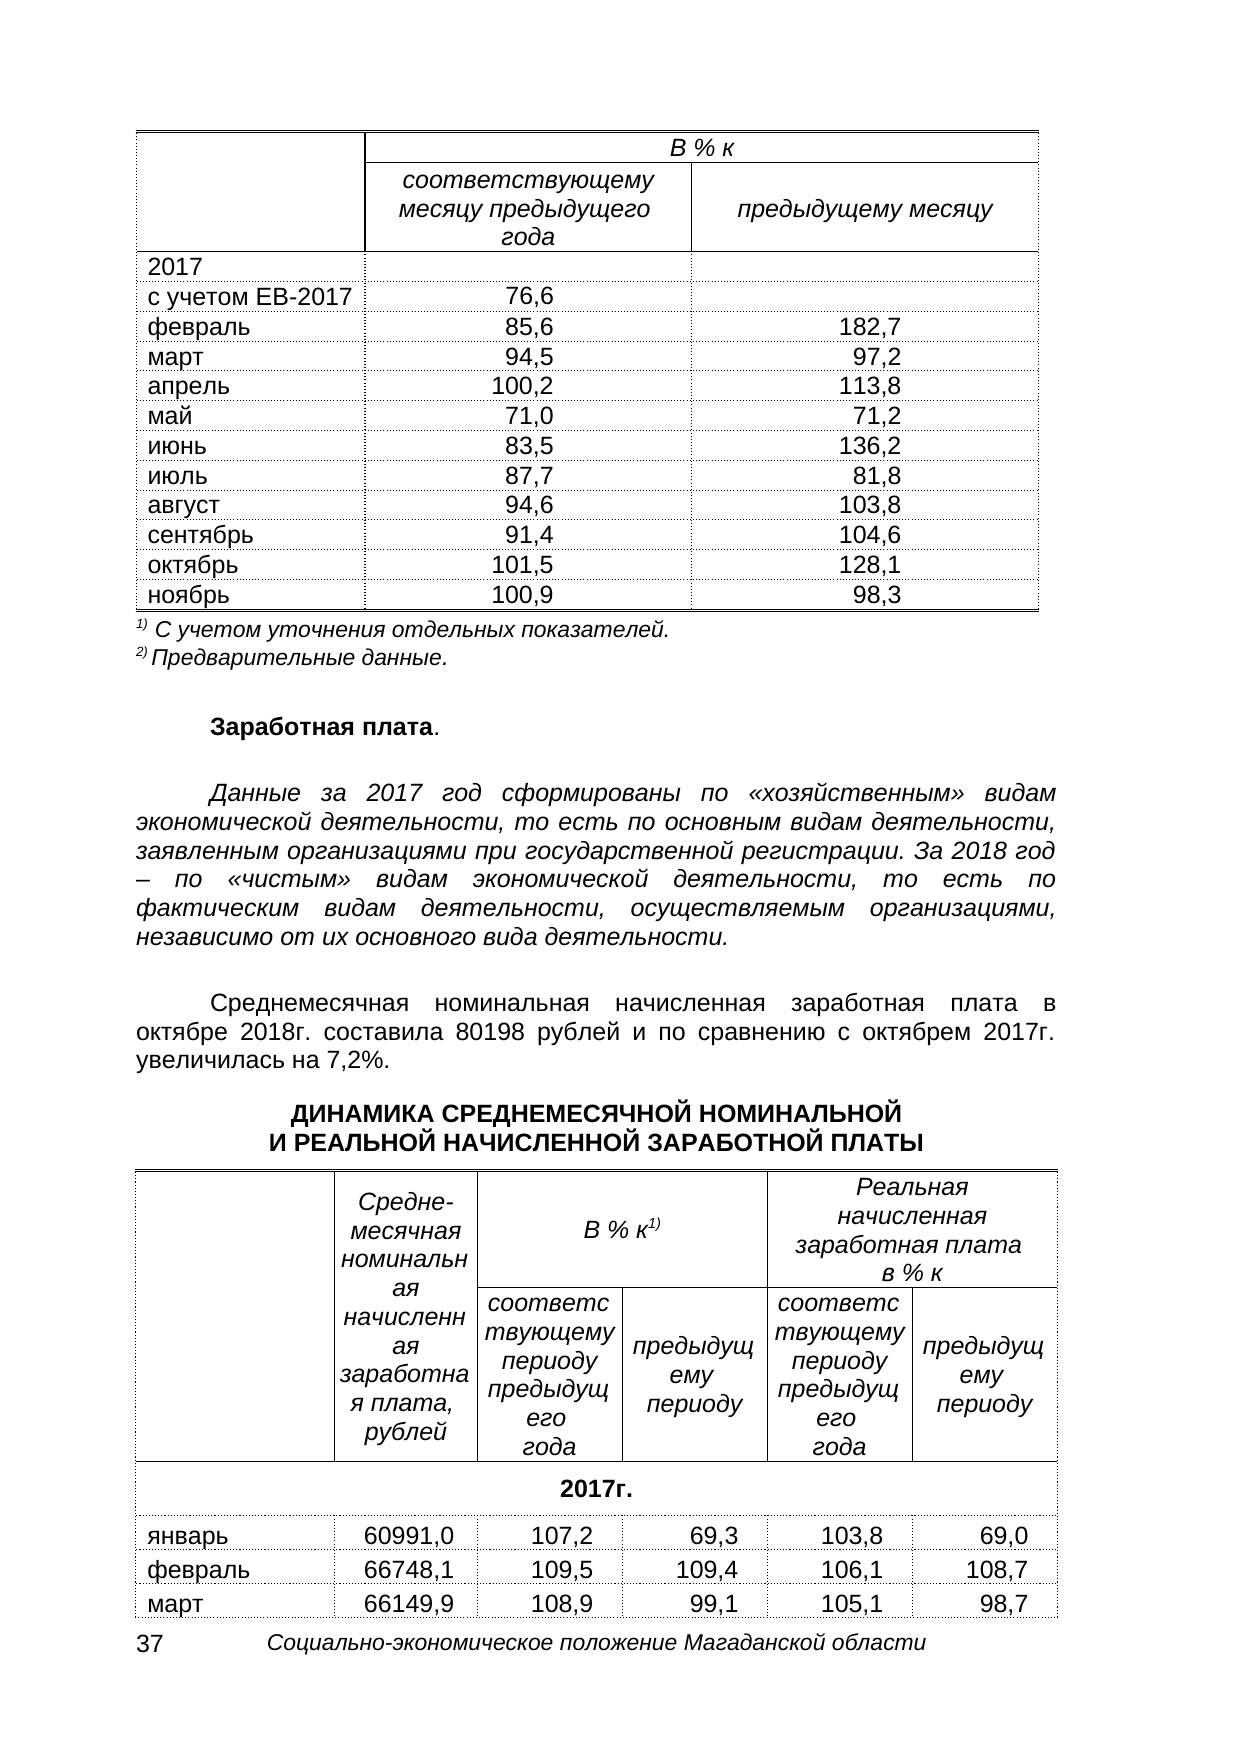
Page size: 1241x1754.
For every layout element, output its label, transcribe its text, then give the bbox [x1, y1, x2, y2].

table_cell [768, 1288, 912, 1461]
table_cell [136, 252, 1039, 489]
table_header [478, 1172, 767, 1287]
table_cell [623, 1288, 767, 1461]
text 2) Предварительные данные. [136, 642, 1057, 671]
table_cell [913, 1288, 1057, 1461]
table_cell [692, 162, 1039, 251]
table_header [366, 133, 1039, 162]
text ДИНАМИКА СРЕДНЕМЕСЯЧНОЙ НОМИНАЛЬНОЙ И РЕАЛЬНОЙ НАЧИСЛЕННОЙ ЗАРАБОТНОЙ ПЛАТЫ [136, 1099, 1057, 1156]
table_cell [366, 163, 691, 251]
text Среднемесячная номинальная начисленная заработная плата в октябре 2018г. составила 80198 рублей и по сравнению с октябрем 2017г. увеличилась на 7,2%. [136, 988, 1057, 1074]
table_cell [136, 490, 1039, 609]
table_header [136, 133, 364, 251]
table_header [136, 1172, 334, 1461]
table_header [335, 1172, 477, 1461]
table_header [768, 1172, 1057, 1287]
text Заработная плата. [136, 712, 1057, 741]
text Данные за 2017 год сформированы по «хозяйственным» видам экономической деятельности, то есть по основным видам деятельности, заявленным организациями при государственной регистрации. За 2018 год – по «чистым» видам экономической деятельности, то есть по фактическим видам деятельности, осуществляемым организациями, независимо от их основного вида деятельности. [136, 778, 1057, 951]
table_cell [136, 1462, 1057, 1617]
text 1) С учетом уточнения отдельных показателей. [136, 616, 1057, 642]
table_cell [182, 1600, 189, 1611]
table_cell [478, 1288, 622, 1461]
